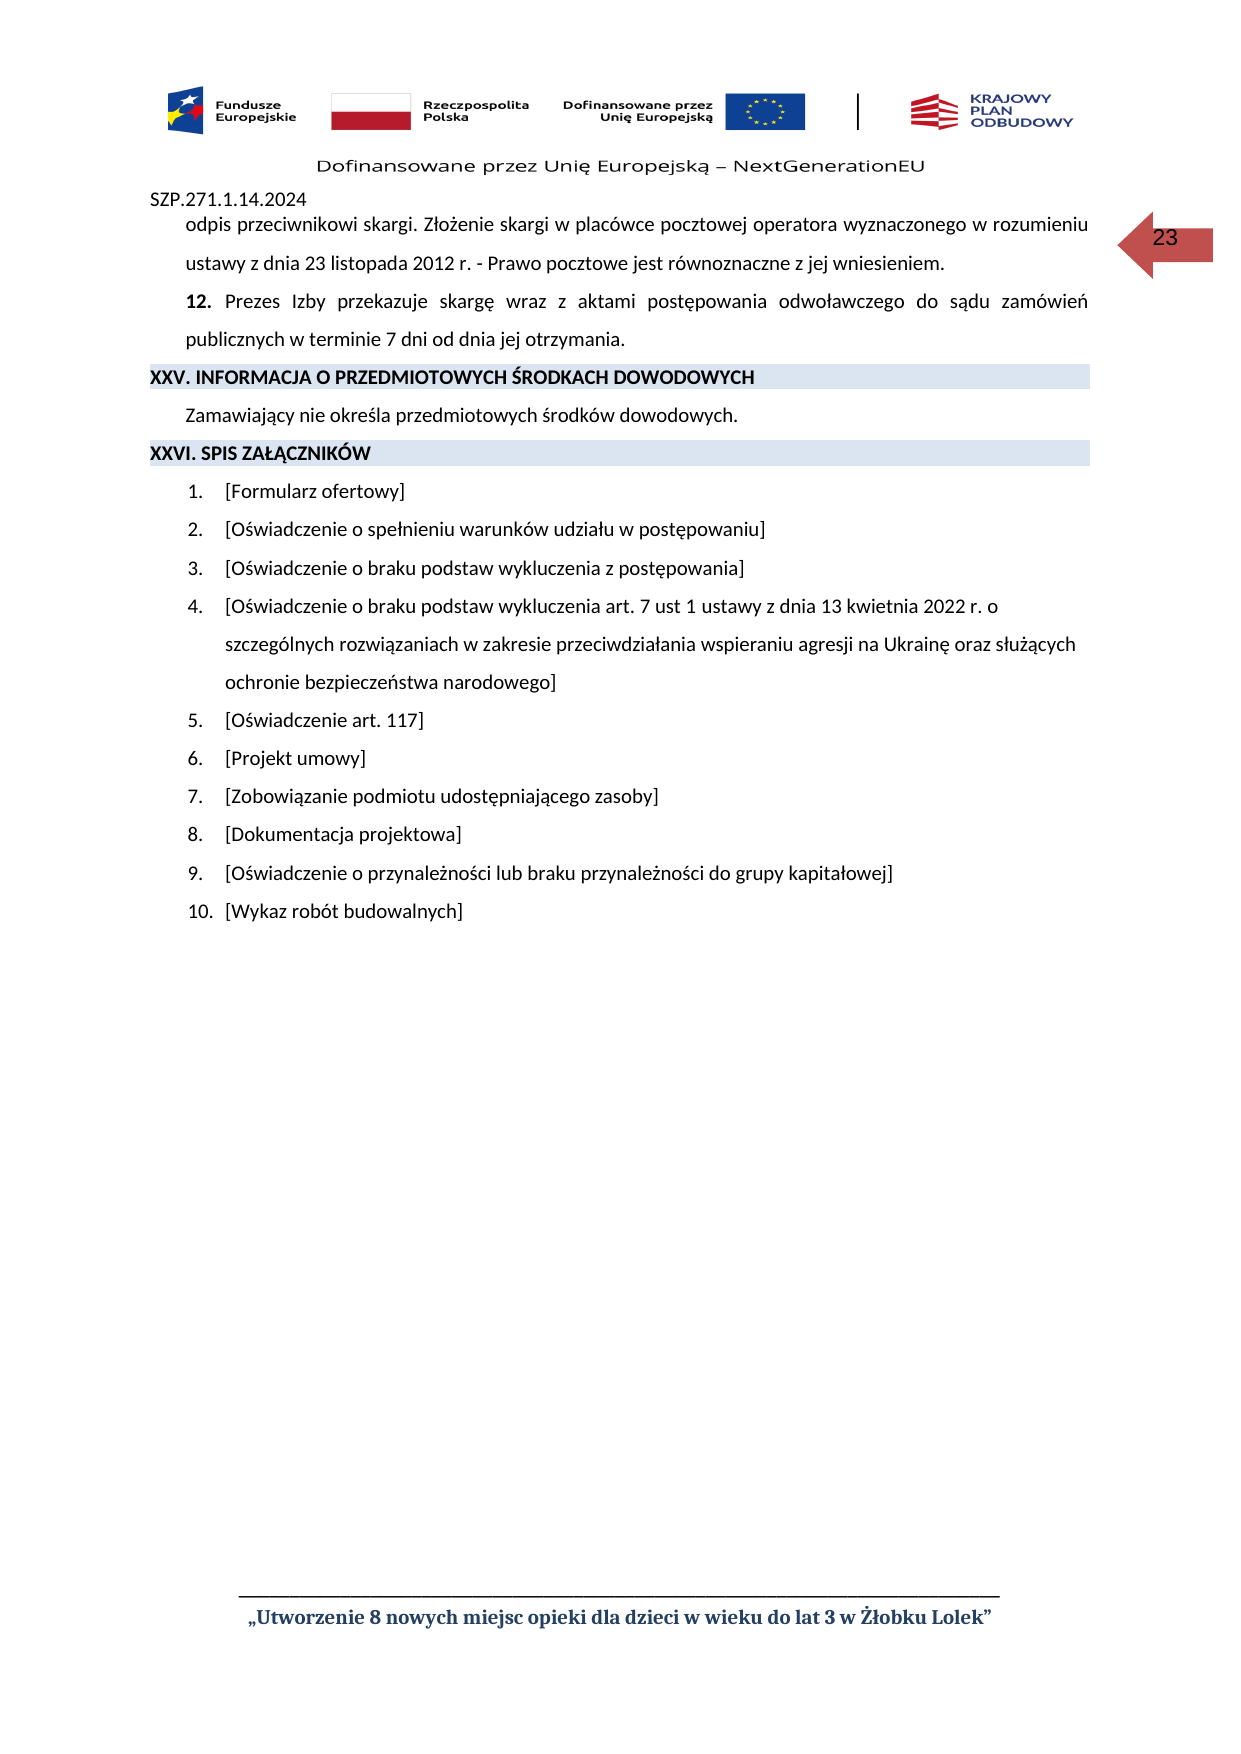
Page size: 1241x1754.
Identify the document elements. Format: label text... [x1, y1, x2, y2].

list [Oświadczenie o spełnieniu warunków udziału w postępowaniu] [187, 517, 1090, 542]
subtitle XXVI. SPIS ZAŁĄCZNIKÓW [150, 440, 1090, 466]
picture [150, 75, 1091, 187]
list [Oświadczenie o braku podstaw wykluczenia art. 7 ust 1 ustawy z dnia 13 kwietnia 2022 r. o szczególnych rozwiązaniach w zakresie przeciwdziałania wspieraniu agresji na Ukrainę oraz służących ochronie bezpieczeństwa narodowego] [187, 593, 1090, 694]
list [Oświadczenie art. 117] [187, 707, 1090, 733]
list Prezes Izby przekazuje skargę wraz z aktami postępowania odwoławczego do sądu zamówień publicznych w terminie 7 dni od dnia jej otrzymania. [185, 288, 1090, 351]
list [Dokumentacja projektowa] [187, 822, 1090, 847]
list [Oświadczenie o przynależności lub braku przynależności do grupy kapitałowej] [187, 860, 1090, 885]
list [Oświadczenie o braku podstaw wykluczenia z postępowania] [187, 555, 1090, 580]
list [Projekt umowy] [187, 745, 1090, 771]
list [Zobowiązanie podmiotu udostępniającego zasoby] [187, 783, 1090, 809]
list [Wykaz robót budowalnych] [187, 898, 1090, 923]
list [Formularz ofertowy] [187, 478, 1090, 504]
text XXV. INFORMACJA O PRZEDMIOTOWYCH ŚRODKACH DOWODOWYCH [150, 364, 1090, 389]
text Zamawiający nie określa przedmiotowych środków dowodowych. [185, 402, 1090, 428]
